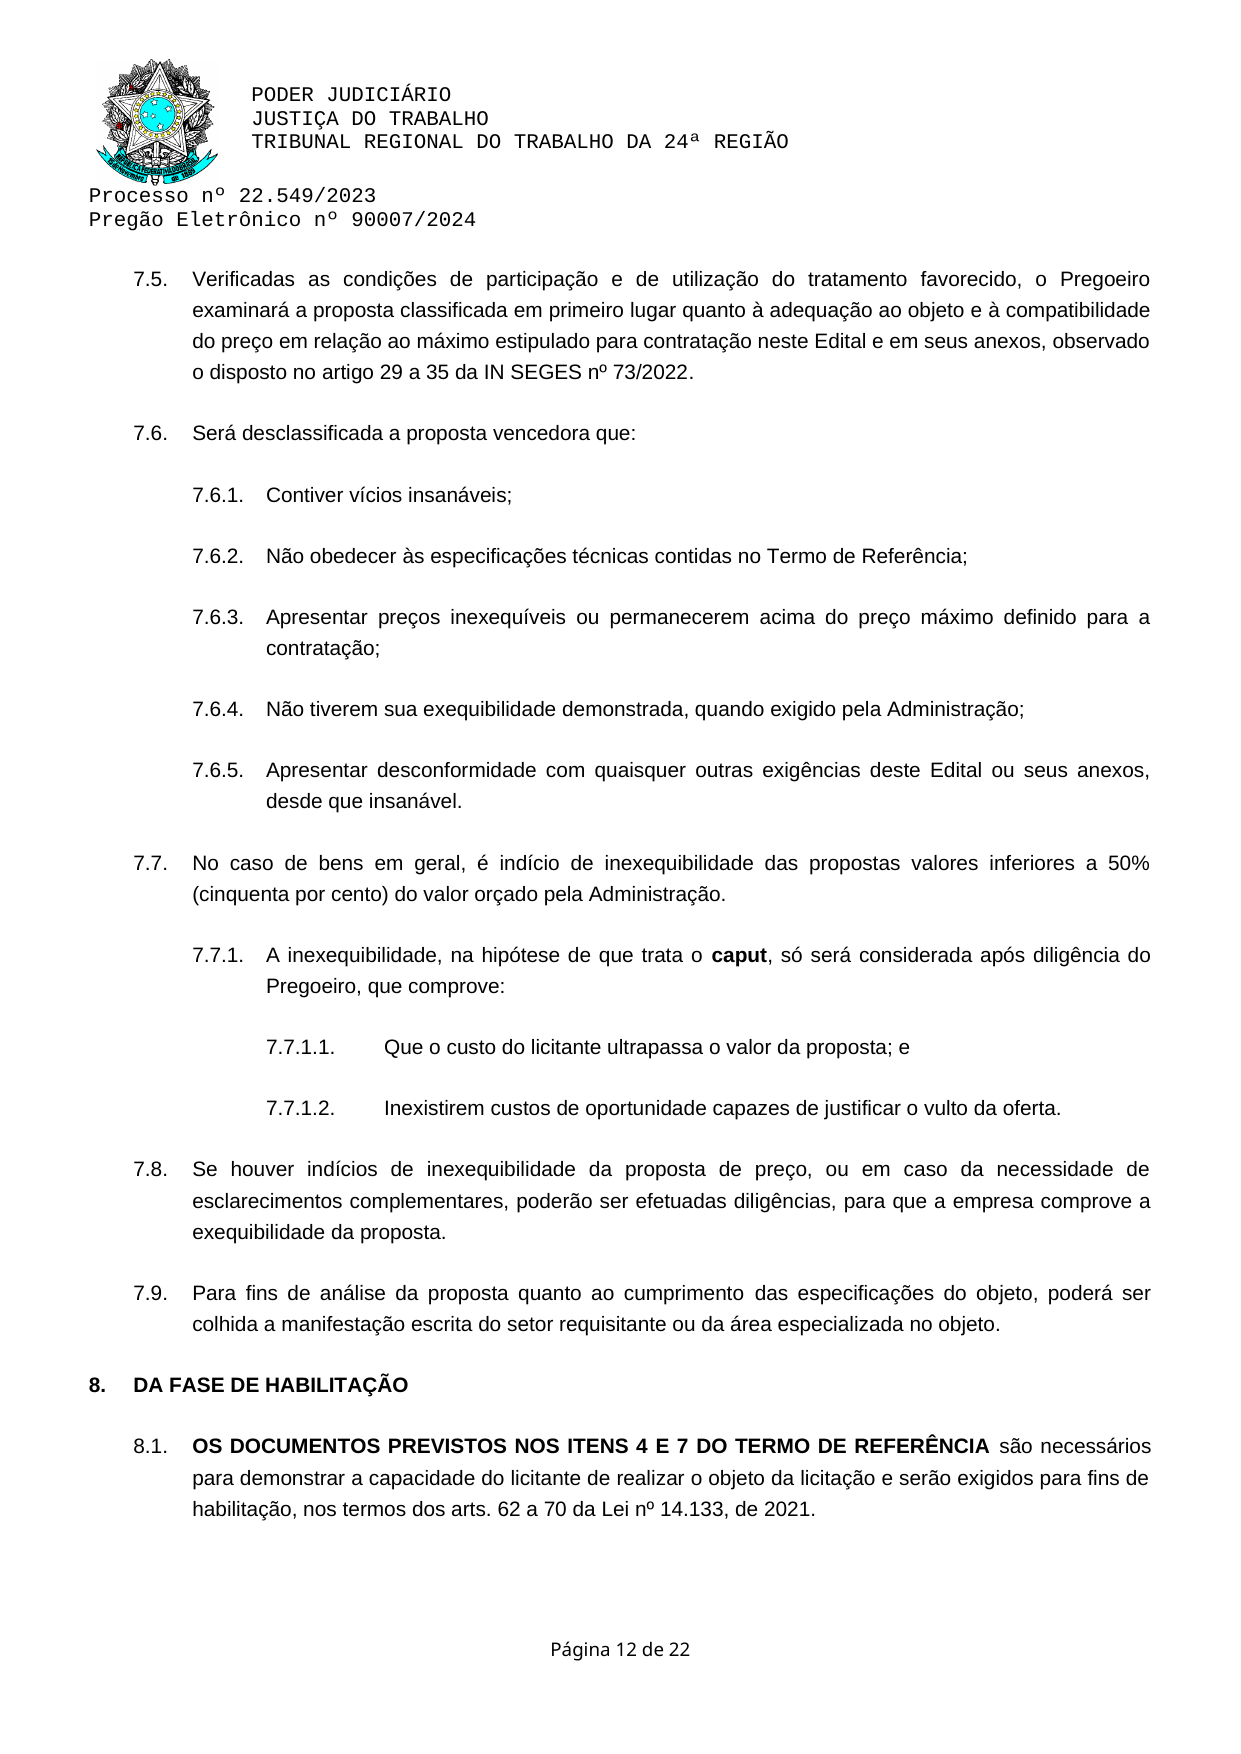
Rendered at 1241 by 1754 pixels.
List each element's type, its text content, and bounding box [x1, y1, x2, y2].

text Será desclassificada a proposta vencedora que: [133, 421, 1152, 445]
text Para fins de análise da proposta quanto ao cumprimento das especificações do objeto, poderá ser colhida a manifestação escrita do setor requisitante ou da área especializada no objeto. [133, 1281, 1152, 1336]
list Não tiverem sua exequibilidade demonstrada, quando exigido pela Administração; [192, 697, 1152, 721]
text Se houver indícios de inexequibilidade da proposta de preço, ou em caso da necessidade de esclarecimentos complementares, poderão ser efetuadas diligências, para que a empresa comprove a exequibilidade da proposta. [133, 1157, 1152, 1243]
list A inexequibilidade, na hipótese de que trata o caput, só será considerada após diligência do Pregoeiro, que comprove: [192, 943, 1152, 998]
text Inexistirem custos de oportunidade capazes de justificar o vulto da oferta. [266, 1096, 1152, 1120]
list Não obedecer às especificações técnicas contidas no Termo de Referência; [192, 543, 1152, 567]
list Apresentar preços inexequíveis ou permanecerem acima do preço máximo definido para a contratação; [192, 605, 1152, 660]
list Apresentar desconformidade com quaisquer outras exigências deste Edital ou seus anexos, desde que insanável. [192, 758, 1152, 813]
text OS DOCUMENTOS PREVISTOS NOS ITENS 4 E 7 DO TERMO DE REFERÊNCIA são necessários para demonstrar a capacidade do licitante de realizar o objeto da licitação e serão exigidos para fins de habilitação, nos termos dos arts. 62 a 70 da Lei nº 14.133, de 2021. [133, 1434, 1152, 1520]
text Que o custo do licitante ultrapassa o valor da proposta; e [266, 1035, 1152, 1059]
list Contiver vícios insanáveis; [192, 482, 1152, 506]
text DA FASE DE HABILITAÇÃO [89, 1373, 1152, 1397]
text No caso de bens em geral, é indício de inexequibilidade das propostas valores inferiores a 50% (cinquenta por cento) do valor orçado pela Administração. [133, 850, 1152, 906]
picture [96, 59, 220, 186]
text Verificadas as condições de participação e de utilização do tratamento favorecido, o Pregoeiro examinará a proposta classificada em primeiro lugar quanto à adequação ao objeto e à compatibilidade do preço em relação ao máximo estipulado para contratação neste Edital e em seus anexos, observado o disposto no artigo 29 a 35 da IN SEGES nº 73/2022. [133, 267, 1152, 384]
